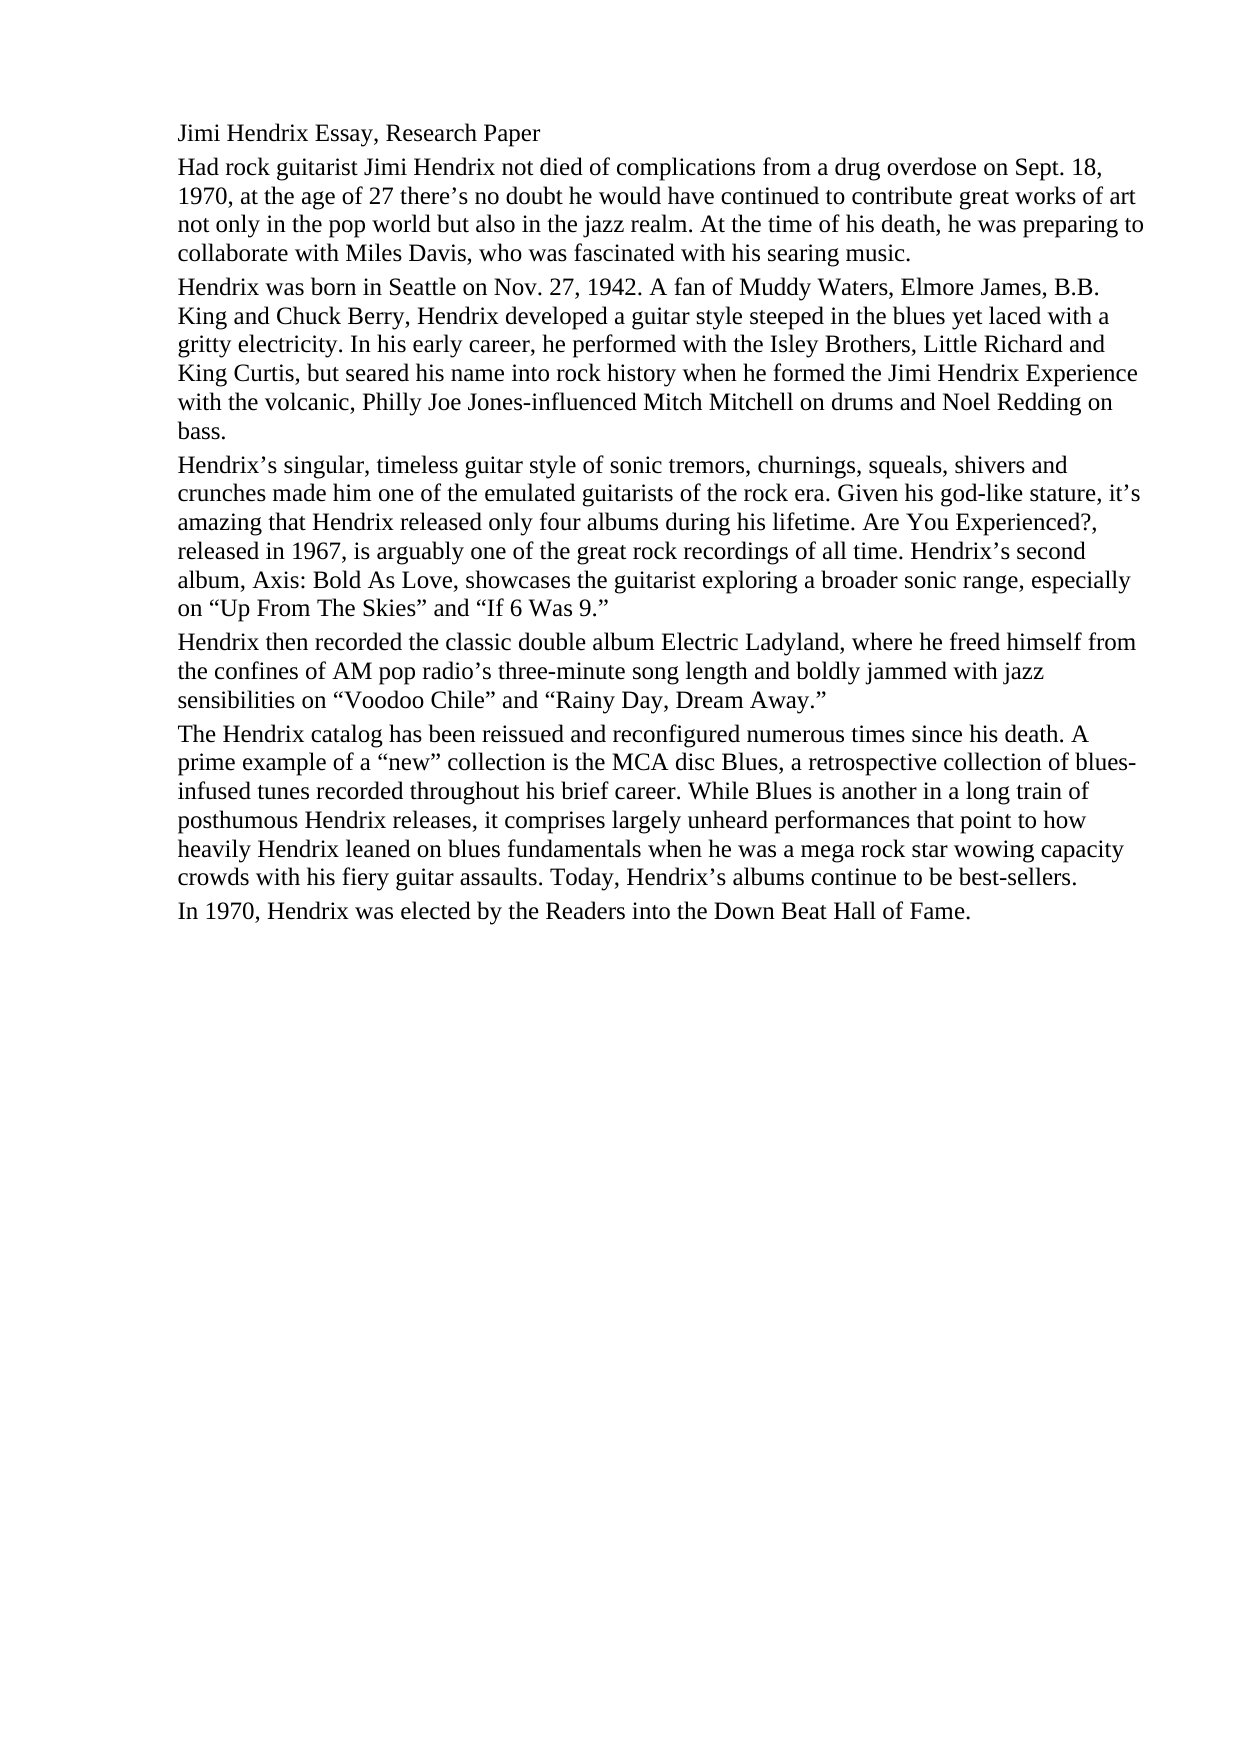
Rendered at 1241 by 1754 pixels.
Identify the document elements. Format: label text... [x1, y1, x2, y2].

text Hendrix was born in Seattle on Nov. 27, 1942. A fan of Muddy Waters, Elmore James, B.B. King and Chuck Berry, Hendrix developed a guitar style steeped in the blues yet laced with a gritty electricity. In his early career, he performed with the Isley Brothers, Little Richard and King Curtis, but seared his name into rock history when he formed the Jimi Hendrix Experience with the volcanic, Philly Joe Jones-influenced Mitch Mitchell on drums and Noel Redding on bass. [177, 272, 1152, 444]
text The Hendrix catalog has been reissued and reconfigured numerous times since his death. A prime example of a “new” collection is the MCA disc Blues, a retrospective collection of blues-infused tunes recorded throughout his brief career. While Blues is another in a long train of posthumous Hendrix releases, it comprises largely unheard performances that point to how heavily Hendrix leaned on blues fundamentals when he was a mega rock star wowing capacity crowds with his fiery guitar assaults. Today, Hendrix’s albums continue to be best-sellers. [177, 719, 1152, 891]
text Hendrix’s singular, timeless guitar style of sonic tremors, churnings, squeals, shivers and crunches made him one of the emulated guitarists of the rock era. Given his god-like stature, it’s amazing that Hendrix released only four albums during his lifetime. Are You Experienced?, released in 1967, is arguably one of the great rock recordings of all time. Hendrix’s second album, Axis: Bold As Love, showcases the guitarist exploring a broader sonic range, especially on “Up From The Skies” and “If 6 Was 9.” [177, 450, 1152, 622]
text In 1970, Hendrix was elected by the Readers into the Down Beat Hall of Fame. [177, 896, 1152, 925]
text Jimi Hendrix Essay, Research Paper [177, 118, 1152, 147]
text Had rock guitarist Jimi Hendrix not died of complications from a drug overdose on Sept. 18, 1970, at the age of 27 there’s no doubt he would have continued to contribute great works of art not only in the pop world but also in the jazz realm. At the time of his death, he was preparing to collaborate with Miles Davis, who was fascinated with his searing music. [177, 152, 1152, 267]
text Hendrix then recorded the classic double album Electric Ladyland, where he freed himself from the confines of AM pop radio’s three-minute song length and boldly jammed with jazz sensibilities on “Voodoo Chile” and “Rainy Day, Dream Away.” [177, 627, 1152, 713]
